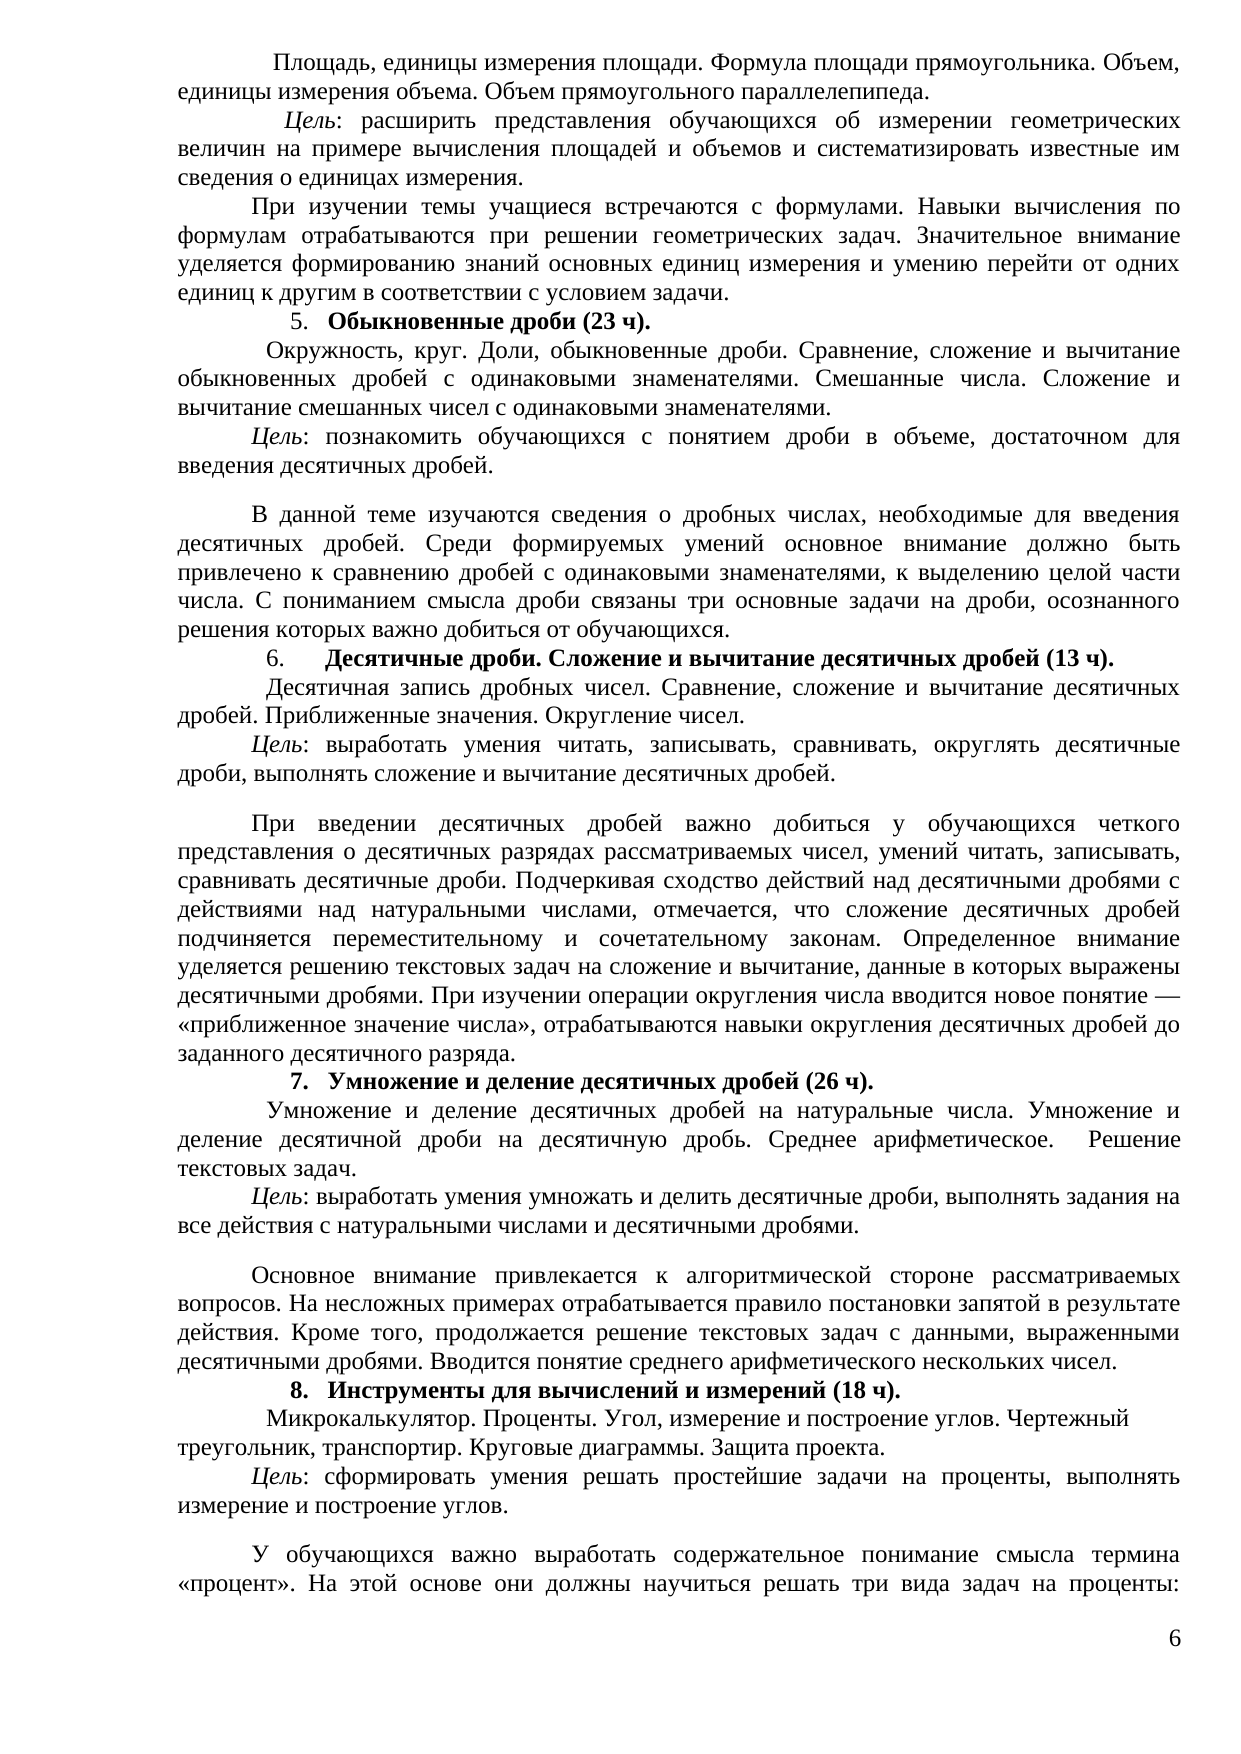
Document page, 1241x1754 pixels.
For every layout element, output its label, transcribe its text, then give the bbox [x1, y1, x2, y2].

text Цель: сформировать умения решать простейшие задачи на проценты, выполнять измерение и построение углов. [177, 1461, 1181, 1518]
list Умножение и деление десятичных дробей (26 ч). [290, 1066, 1181, 1095]
text Цель: выработать умения умножать и делить десятичные дроби, выполнять задания на все действия с натуральными числами и десятичными дробями. [177, 1181, 1181, 1239]
text Десятичная запись дробных чисел. Сравнение, сложение и вычитание десятичных дробей. Приближенные значения. Округление чисел. [177, 672, 1181, 729]
list Десятичные дроби. Сложение и вычитание десятичных дробей (13 ч). [177, 643, 1181, 672]
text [177, 1539, 1181, 1597]
text Микрокалькулятор. Проценты. Угол, измерение и построение углов. Чертежный треугольник, транспортир. Круговые диаграммы. Защита проекта. [177, 1403, 1181, 1461]
text Основное внимание привлекается к алгоритмической стороне рассматриваемых вопросов. На несложных примерах отрабатывается правило постановки запятой в результате действия. Кроме того, продолжается решение текстовых задач с данными, выраженными десятичными дробями. Вводится понятие среднего арифметического нескольких чисел. [177, 1260, 1181, 1375]
text При изучении темы учащиеся встречаются с формулами. Навыки вычисления по формулам отрабатываются при решении геометрических задач. Значительное внимание уделяется формированию знаний основных единиц измерения и умению перейти от одних единиц к другим в соответствии с условием задачи. [177, 191, 1181, 306]
text Цель: расширить представления обучающихся об измерении геометрических величин на примере вычисления площадей и объемов и систематизировать известные им сведения о единицах измерения. [177, 105, 1181, 191]
text Цель: познакомить обучающихся с понятием дроби в объеме, достаточном для введения десятичных дробей. [177, 421, 1181, 478]
text Цель: выработать умения читать, записывать, сравнивать, округлять десятичные дроби, выполнять сложение и вычитание десятичных дробей. [177, 729, 1181, 787]
list Инструменты для вычислений и измерений (18 ч). [290, 1375, 1181, 1403]
list Обыкновенные дроби (23 ч). [290, 306, 1181, 335]
text При введении десятичных дробей важно добиться у обучающихся четкого представления о десятичных разрядах рассматриваемых чисел, умений читать, записывать, сравнивать десятичные дроби. Подчеркивая сходство действий над десятичными дробями с действиями над натуральными числами, отмечается, что сложение десятичных дробей подчиняется переместительному и сочетательному законам. Определенное внимание уделяется решению текстовых задач на сложение и вычитание, данные в которых выражены десятичными дробями. При изучении операции округления числа вводится новое понятие — «приближенное значение числа», отрабатываются навыки округления десятичных дробей до заданного десятичного разряда. [177, 808, 1181, 1066]
text Умножение и деление десятичных дробей на натуральные числа. Умножение и деление десятичной дроби на десятичную дробь. Среднее арифметическое. Решение текстовых задач. [177, 1095, 1181, 1181]
text Площадь, единицы измерения площади. Формула площади прямоугольника. Объем, единицы измерения объема. Объем прямоугольного параллелепипеда. [177, 47, 1181, 105]
text Окружность, круг. Доли, обыкновенные дроби. Сравнение, сложение и вычитание обыкновенных дробей с одинаковыми знаменателями. Смешанные числа. Сложение и вычитание смешанных чисел с одинаковыми знаменателями. [177, 335, 1181, 421]
text В данной теме изучаются сведения о дробных числах, необходимые для введения десятичных дробей. Среди формируемых умений основное внимание должно быть привлечено к сравнению дробей с одинаковыми знаменателями, к выделению целой части числа. С пониманием смысла дроби связаны три основные задачи на дроби, осознанного решения которых важно добиться от обучающихся. [177, 499, 1181, 643]
